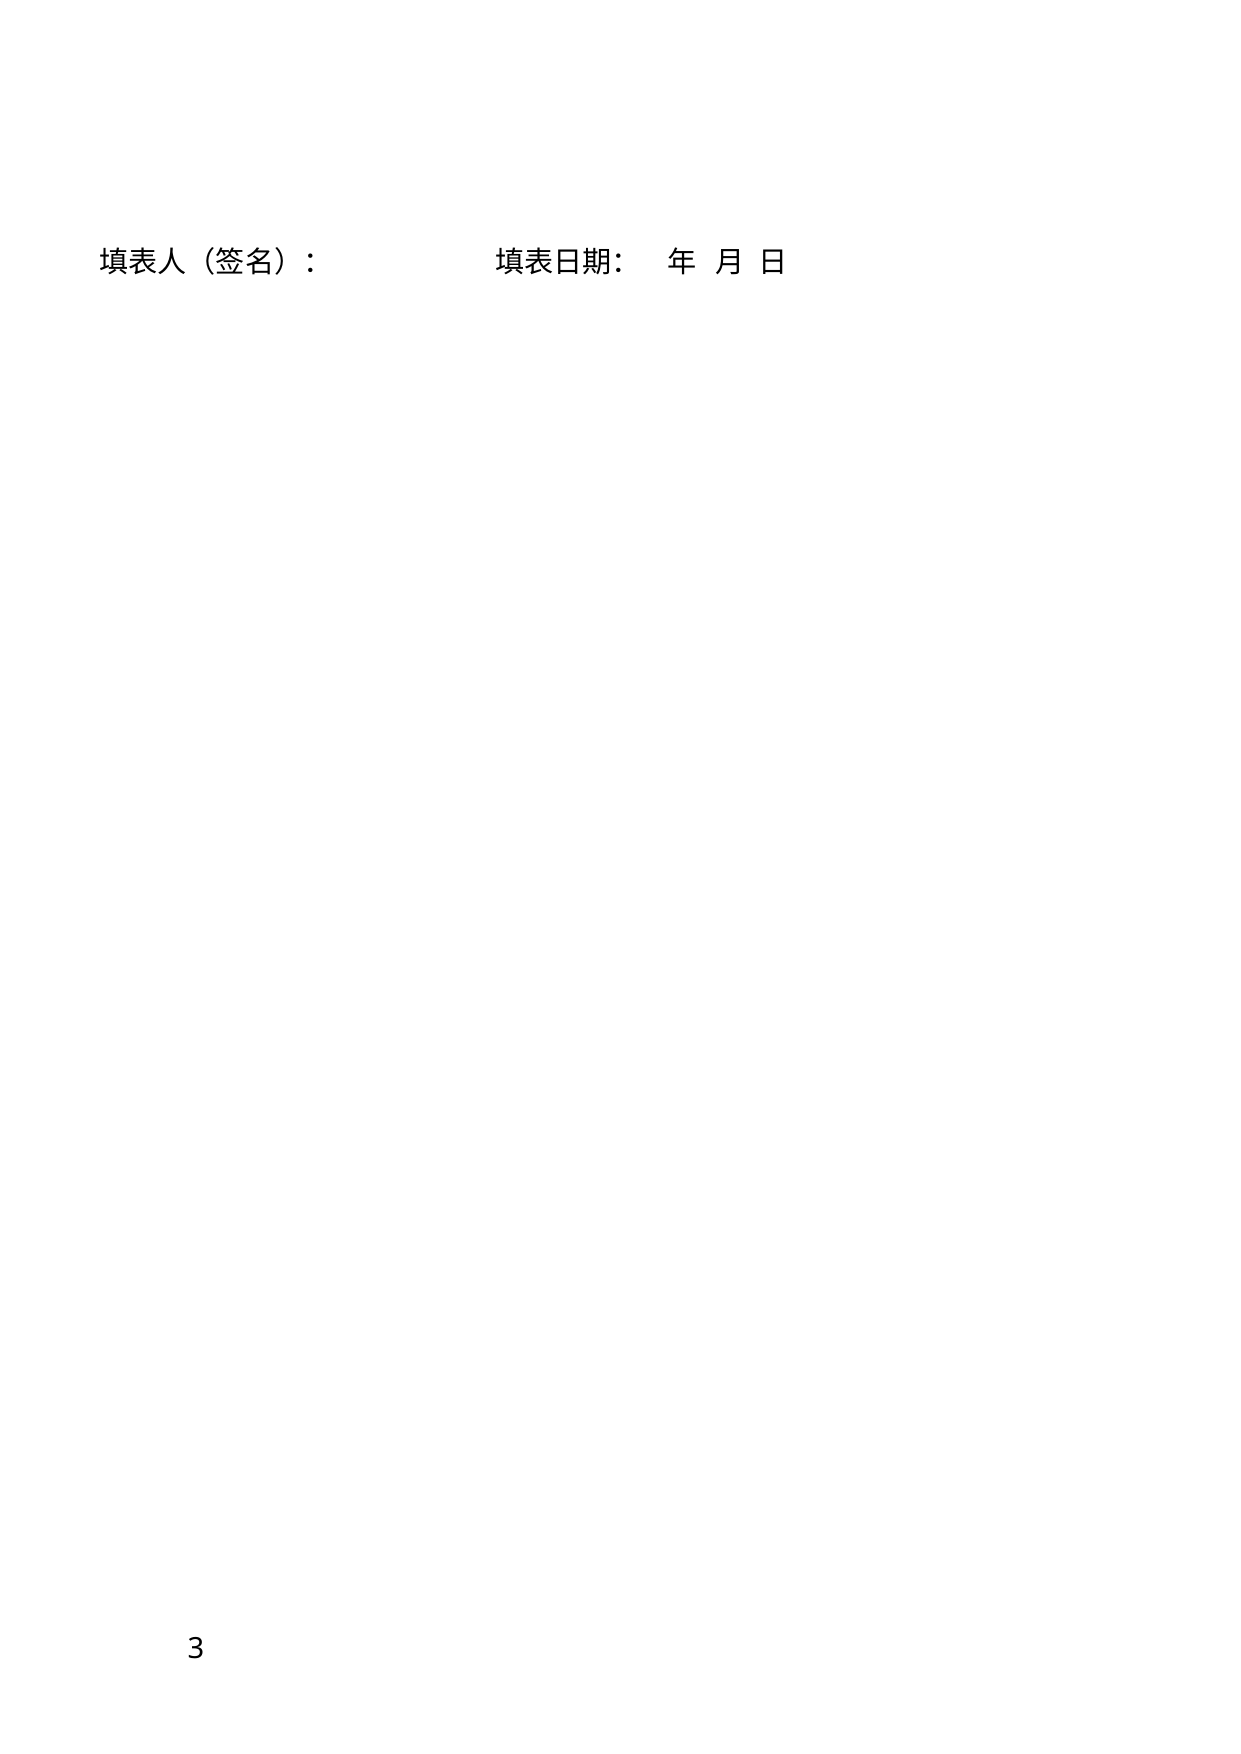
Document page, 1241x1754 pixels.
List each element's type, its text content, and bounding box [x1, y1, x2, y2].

text 填表人（签名）： 填表日期： 年 月 日 [99, 227, 1053, 292]
